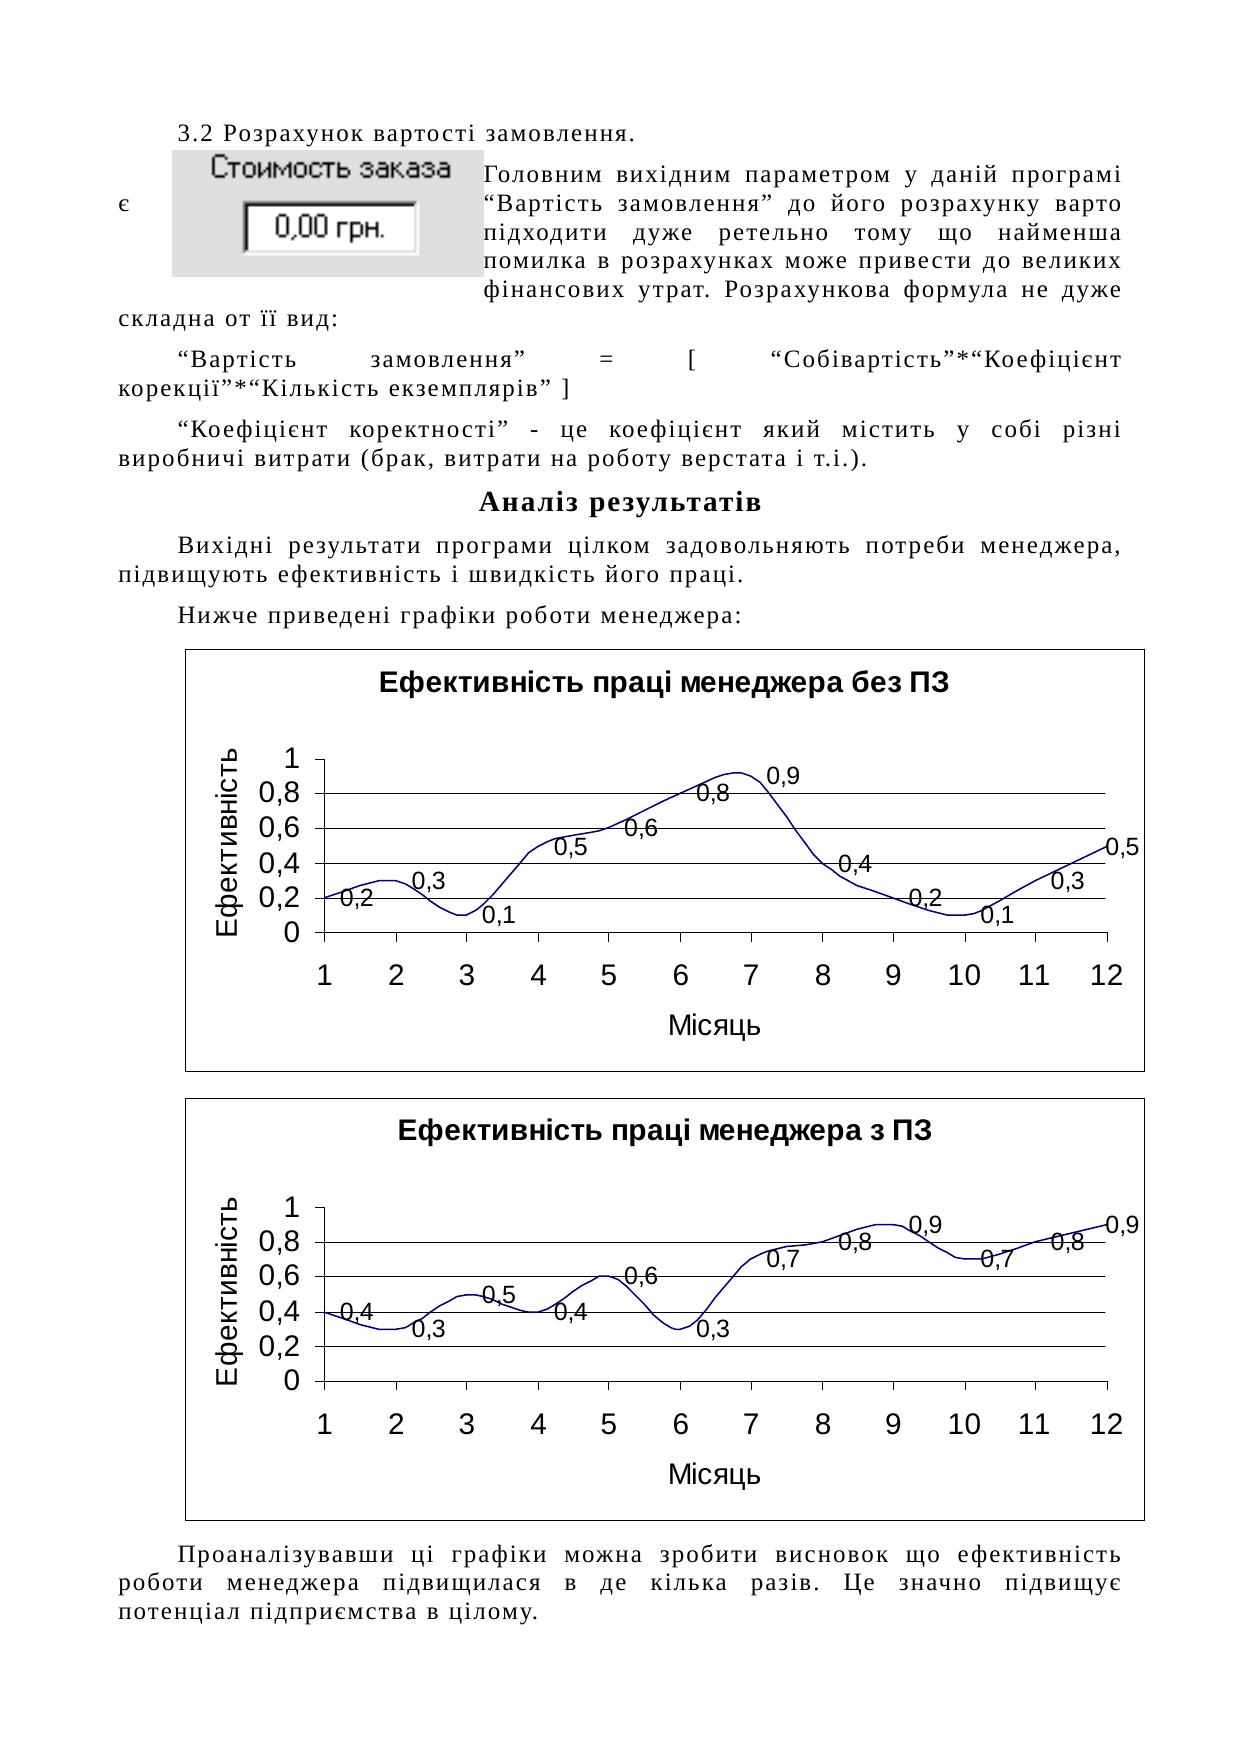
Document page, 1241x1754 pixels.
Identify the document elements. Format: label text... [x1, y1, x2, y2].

text Головним вихідним параметром у даній програмі є “Вартість замовлення” до його розрахунку варто підходити дуже ретельно тому що найменша помилка в розрахунках може привести до великих фінансових утрат. Розрахункова формула не дуже складна от її вид: [118, 159, 1122, 332]
text “Коефіцієнт коректності” - це коефіцієнт який містить у собі різні виробничі витрати (брак, витрати на роботу верстата і т.і.). [118, 414, 1122, 472]
text “Вартість замовлення” = [ “Собівартість”*“Коефіцієнт корекції”*“Кількість екземплярів” ] [118, 344, 1122, 402]
text Нижче приведені графіки роботи менеджера: [118, 600, 1122, 629]
picture [172, 150, 484, 277]
text Аналіз результатів [118, 484, 1122, 518]
text Проаналізувавши ці графіки можна зробити висновок що ефективність роботи менеджера підвищилася в де кілька разів. Це значно підвищує потенціал підприємства в цілому. [118, 1539, 1122, 1625]
text 3.2 Розрахунок вартості замовлення. [118, 118, 1122, 147]
text Вихідні результати програми цілком задовольняють потреби менеджера, підвищують ефективність і швидкість його праці. [118, 530, 1122, 588]
